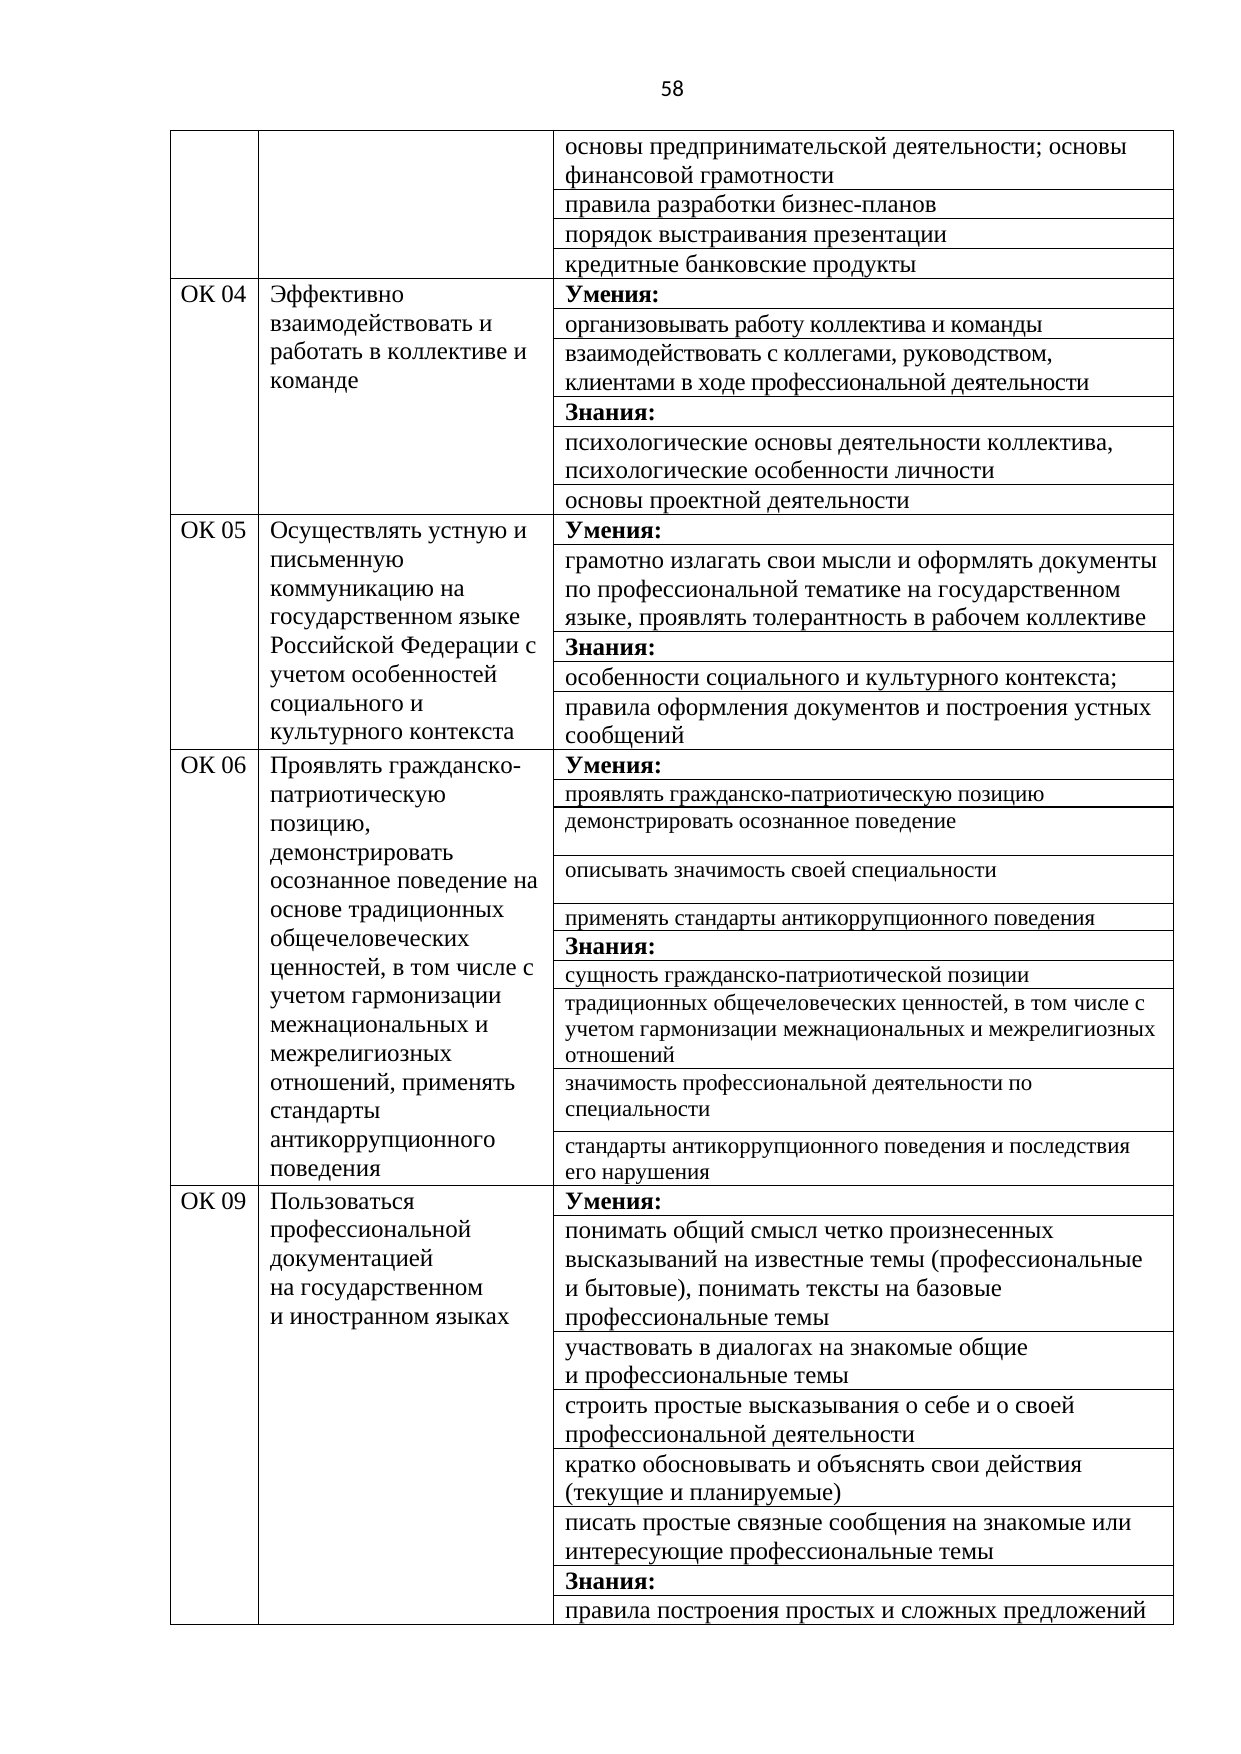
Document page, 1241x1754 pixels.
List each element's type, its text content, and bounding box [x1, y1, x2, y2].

table_cell ОК 05 [171, 515, 258, 749]
table_cell кратко обосновывать и объяснять свои действия (текущие и планируемые) [554, 1449, 1173, 1506]
table_cell ОК 04 [171, 279, 258, 514]
table_cell сущность гражданско-патриотической позиции [554, 961, 1173, 987]
table_cell Пользоваться профессиональной документацией на государственном и иностранном языках [259, 1186, 553, 1624]
table_cell традиционных общечеловеческих ценностей, в том числе с учетом гармонизации межнациональных и межрелигиозных отношений [554, 989, 1173, 1068]
table_cell ОК 09 [171, 1186, 258, 1624]
table_cell Осуществлять устную и письменную коммуникацию на государственном языке Российской Федерации с учетом особенностей социального и культурного контекста [259, 515, 553, 749]
table_cell кредитные банковские продукты [554, 249, 1173, 278]
table_cell Эффективно взаимодействовать и работать в коллективе и команде [259, 279, 553, 514]
table_cell Умения: [554, 515, 1173, 544]
table_cell Проявлять гражданско-патриотическую позицию, демонстрировать осознанное поведение на основе традиционных общечеловеческих ценностей, в том числе с учетом гармонизации межнациональных и межрелигиозных отношений, применять стандарты антикоррупционного поведения [259, 750, 553, 1185]
table_cell значимость профессиональной деятельности по специальности [554, 1069, 1173, 1131]
table_cell правила разработки бизнес-планов [554, 190, 1173, 218]
table_cell Знания: [554, 632, 1173, 661]
table_cell Знания: [554, 397, 1173, 426]
table_cell порядок выстраивания презентации [554, 219, 1173, 248]
table_cell Умения: [554, 1186, 1173, 1214]
table_cell Умения: [554, 279, 1173, 308]
table_cell основы предпринимательской деятельности; основы финансовой грамотности [554, 131, 1173, 188]
table_cell понимать общий смысл четко произнесенных высказываний на известные темы (профессиональные и бытовые), понимать тексты на базовые профессиональные темы [554, 1216, 1173, 1331]
table_cell психологические основы деятельности коллектива, психологические особенности личности [554, 427, 1173, 484]
table_cell стандарты антикоррупционного поведения и последствия его нарушения [554, 1132, 1173, 1185]
table_cell особенности социального и культурного контекста; [554, 662, 1173, 691]
table_cell строить простые высказывания о себе и о своей профессиональной деятельности [554, 1390, 1173, 1448]
table_cell организовывать работу коллектива и команды [554, 309, 1173, 337]
table_cell ОК 06 [171, 750, 258, 1185]
table_cell Умения: [554, 750, 1173, 779]
table_cell участвовать в диалогах на знакомые общие и профессиональные темы [554, 1332, 1173, 1389]
table_cell Знания: [554, 931, 1173, 960]
table_cell применять стандарты антикоррупционного поведения [554, 904, 1173, 930]
table_cell правила оформления документов и построения устных сообщений [554, 692, 1173, 749]
table_cell взаимодействовать с коллегами, руководством, клиентами в ходе профессиональной деятельности [554, 339, 1173, 396]
table_cell Знания: [554, 1566, 1173, 1594]
table_cell демонстрировать осознанное поведение [554, 808, 1173, 855]
table_cell грамотно излагать свои мысли и оформлять документы по профессиональной тематике на государственном языке, проявлять толерантность в рабочем коллективе [554, 545, 1173, 631]
table_cell основы проектной деятельности [554, 485, 1173, 514]
table_cell писать простые связные сообщения на знакомые или интересующие профессиональные темы [554, 1507, 1173, 1565]
table_cell проявлять гражданско-патриотическую позицию [554, 780, 1173, 806]
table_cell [554, 1596, 1173, 1624]
table_cell описывать значимость своей специальности [554, 856, 1173, 903]
